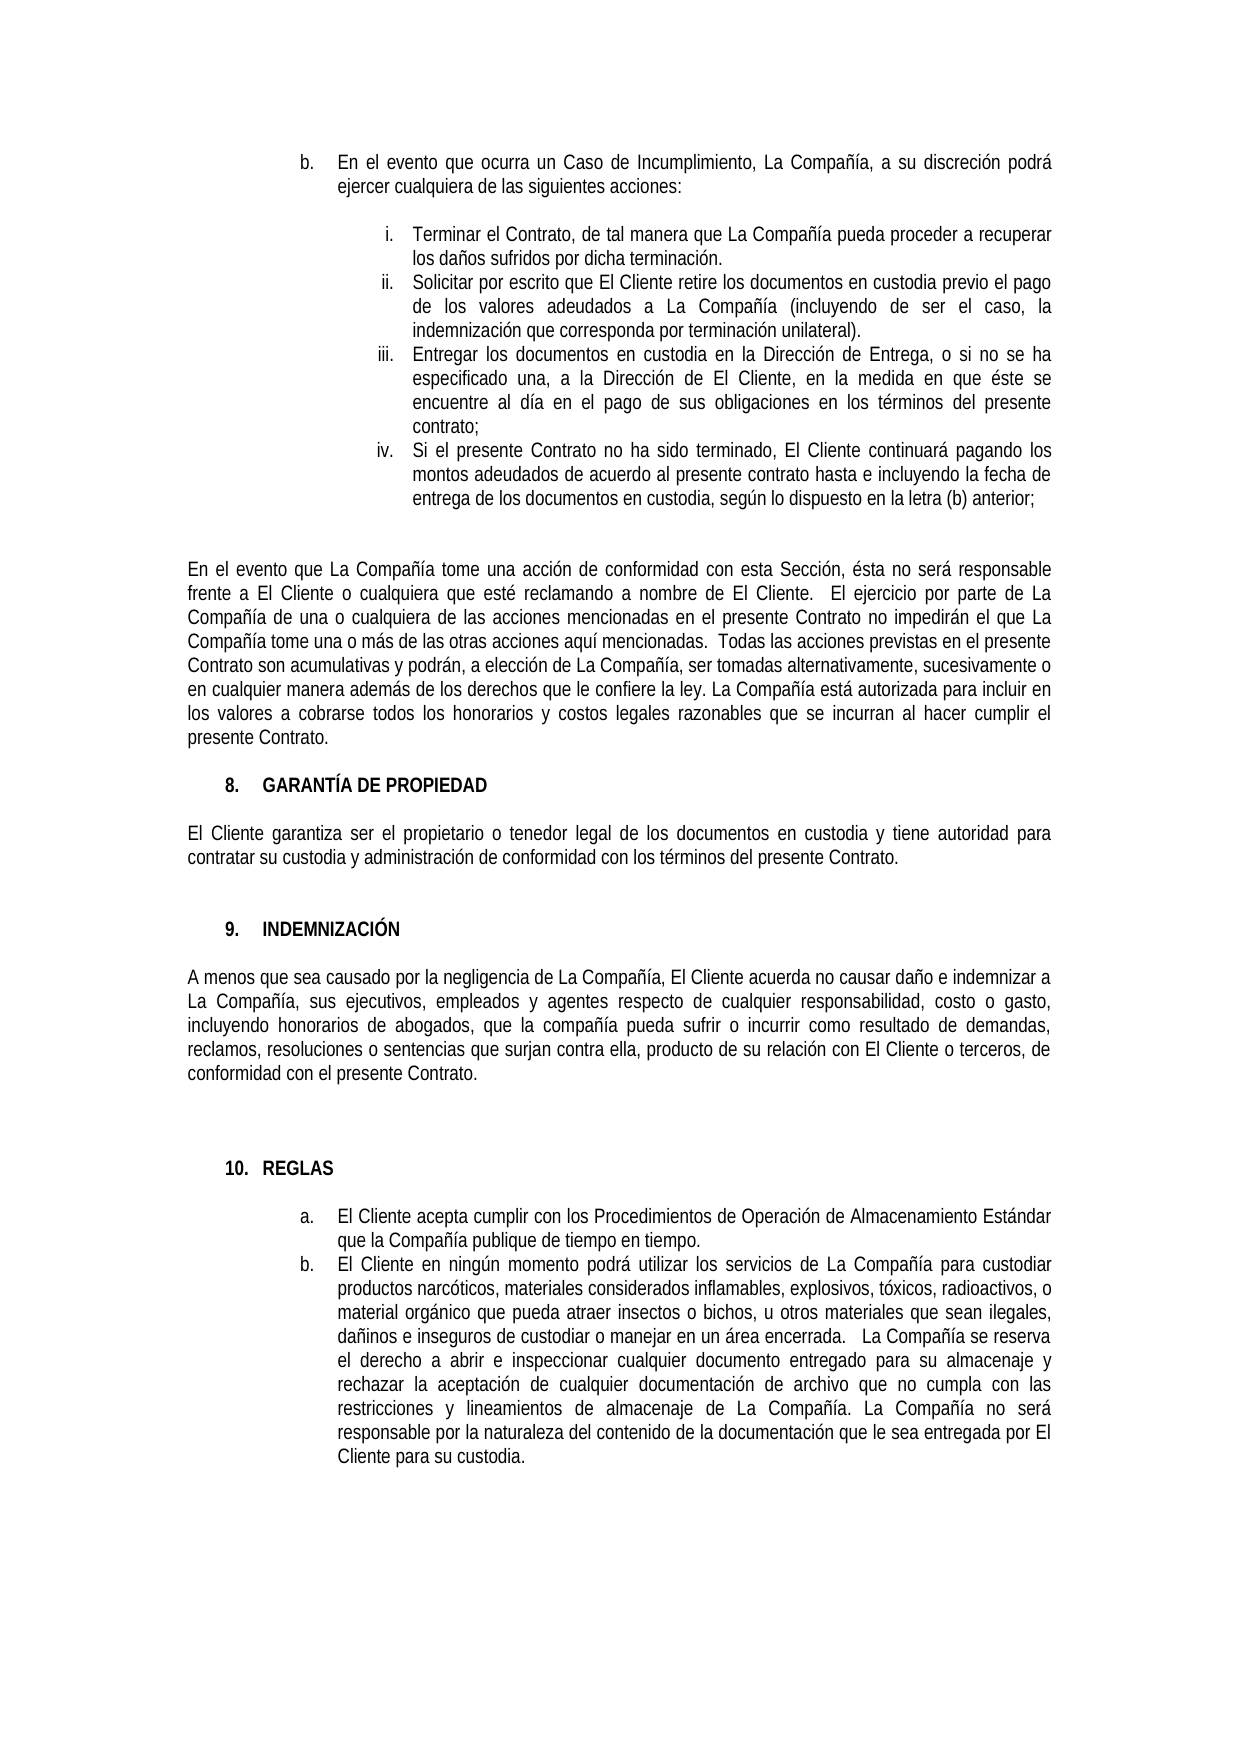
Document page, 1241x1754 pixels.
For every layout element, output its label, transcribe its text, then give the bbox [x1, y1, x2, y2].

list Entregar los documentos en custodia en la Dirección de Entrega, o si no se ha especificado una, a la Dirección de El Cliente, en la medida en que éste se encuentre al día en el pago de sus obligaciones en los términos del presente contrato; [394, 342, 1053, 437]
list REGLAS [225, 1156, 1053, 1180]
list En el evento que ocurra un Caso de Incumplimiento, La Compañía, a su discreción podrá ejercer cualquiera de las siguientes acciones: [300, 150, 1053, 198]
list El Cliente acepta cumplir con los Procedimientos de Operación de Almacenamiento Estándar que la Compañía publique de tiempo en tiempo. [300, 1204, 1053, 1252]
text En el evento que La Compañía tome una acción de conformidad con esta Sección, ésta no será responsable frente a El Cliente o cualquiera que esté reclamando a nombre de El Cliente. El ejercicio por parte de La Compañía de una o cualquiera de las acciones mencionadas en el presente Contrato no impedirán el que La Compañía tome una o más de las otras acciones aquí mencionadas. Todas las acciones previstas en el presente Contrato son acumulativas y podrán, a elección de La Compañía, ser tomadas alternativamente, sucesivamente o en cualquier manera además de los derechos que le confiere la ley. La Compañía está autorizada para incluir en los valores a cobrarse todos los honorarios y costos legales razonables que se incurran al hacer cumplir el presente Contrato. [187, 557, 1053, 749]
list INDEMNIZACIÓN [225, 917, 1053, 941]
list GARANTÍA DE PROPIEDAD [225, 773, 1053, 797]
list Si el presente Contrato no ha sido terminado, El Cliente continuará pagando los montos adeudados de acuerdo al presente contrato hasta e incluyendo la fecha de entrega de los documentos en custodia, según lo dispuesto en la letra (b) anterior; [394, 437, 1053, 509]
list Solicitar por escrito que El Cliente retire los documentos en custodia previo el pago de los valores adeudados a La Compañía (incluyendo de ser el caso, la indemnización que corresponda por terminación unilateral). [394, 270, 1053, 342]
list El Cliente en ningún momento podrá utilizar los servicios de La Compañía para custodiar productos narcóticos, materiales considerados inflamables, explosivos, tóxicos, radioactivos, o material orgánico que pueda atraer insectos o bichos, u otros materiales que sean ilegales, dañinos e inseguros de custodiar o manejar en un área encerrada. La Compañía se reserva el derecho a abrir e inspeccionar cualquier documento entregado para su almacenaje y rechazar la aceptación de cualquier documentación de archivo que no cumpla con las restricciones y lineamientos de almacenaje de La Compañía. La Compañía no será responsable por la naturaleza del contenido de la documentación que le sea entregada por El Cliente para su custodia. [300, 1252, 1053, 1468]
text El Cliente garantiza ser el propietario o tenedor legal de los documentos en custodia y tiene autoridad para contratar su custodia y administración de conformidad con los términos del presente Contrato. [187, 821, 1053, 869]
list Terminar el Contrato, de tal manera que La Compañía pueda proceder a recuperar los daños sufridos por dicha terminación. [394, 222, 1053, 270]
text A menos que sea causado por la negligencia de La Compañía, El Cliente acuerda no causar daño e indemnizar a La Compañía, sus ejecutivos, empleados y agentes respecto de cualquier responsabilidad, costo o gasto, incluyendo honorarios de abogados, que la compañía pueda sufrir o incurrir como resultado de demandas, reclamos, resoluciones o sentencias que surjan contra ella, producto de su relación con El Cliente o terceros, de conformidad con el presente Contrato. [187, 964, 1053, 1084]
